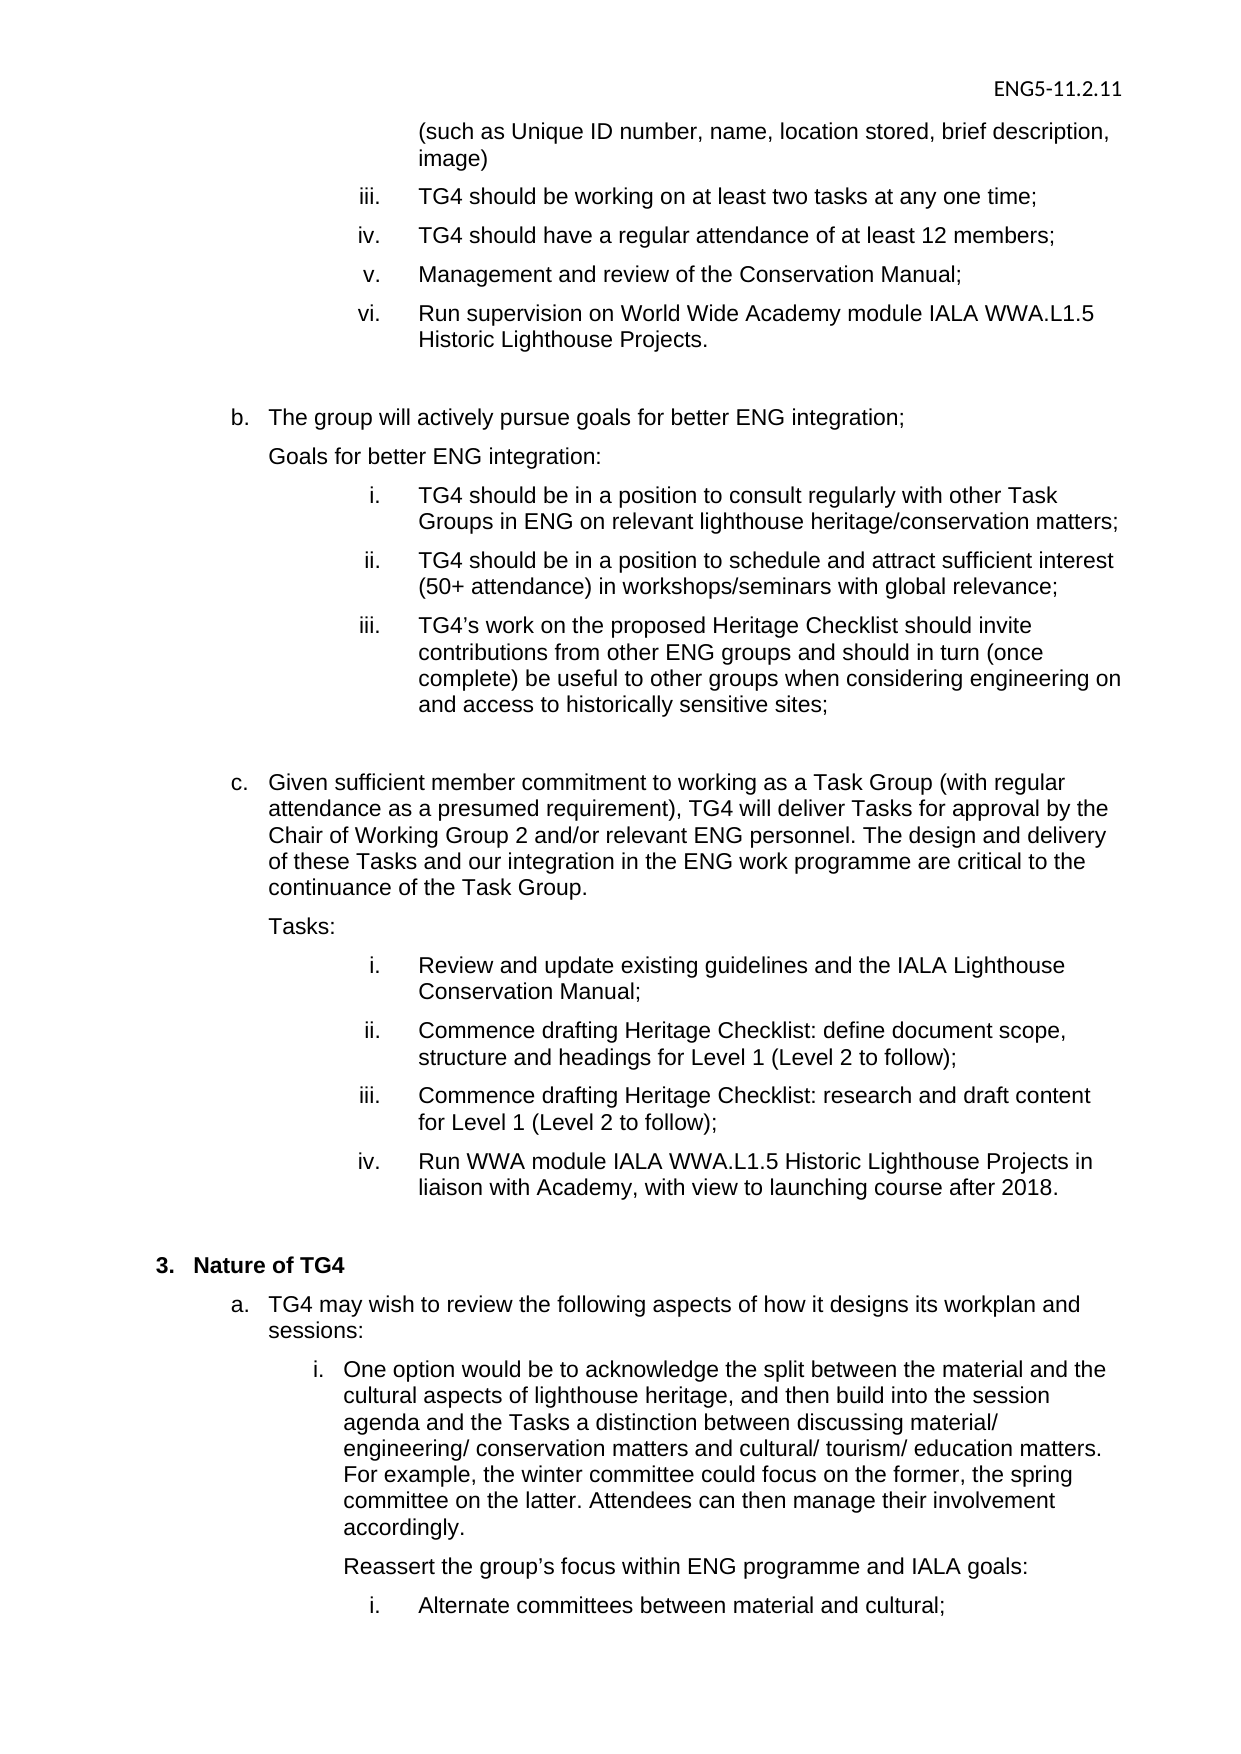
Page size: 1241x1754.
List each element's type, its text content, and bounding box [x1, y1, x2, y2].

list Tasks: [268, 913, 1122, 939]
list Commence drafting Heritage Checklist: research and draft content for Level 1 (Level 2 to follow); [381, 1082, 1122, 1135]
list The group will actively pursue goals for better ENG integration; [231, 404, 1122, 430]
list Nature of TG4 [156, 1252, 1122, 1278]
list Run supervision on World Wide Academy module IALA WWA.L1.5 Historic Lighthouse Projects. [381, 300, 1122, 353]
list TG4 should be in a position to consult regularly with other Task Groups in ENG on relevant lighthouse heritage/conservation matters; [381, 482, 1122, 534]
list Commence drafting Heritage Checklist: define document scope, structure and headings for Level 1 (Level 2 to follow); [381, 1017, 1122, 1070]
list Given sufficient member commitment to working as a Task Group (with regular attendance as a presumed requirement), TG4 will deliver Tasks for approval by the Chair of Working Group 2 and/or relevant ENG personnel. The design and delivery of these Tasks and our integration in the ENG work programme are critical to the continuance of the Task Group. [231, 769, 1122, 901]
list TG4 should be in a position to schedule and attract sufficient interest (50+ attendance) in workshops/seminars with global relevance; [381, 547, 1122, 599]
list Run WWA module IALA WWA.L1.5 Historic Lighthouse Projects in liaison with Academy, with view to launching course after 2018. [381, 1148, 1122, 1200]
list TG4 should be working on at least two tasks at any one time; [381, 183, 1122, 210]
list Review and update existing guidelines and the IALA Lighthouse Conservation Manual; [381, 952, 1122, 1005]
list TG4’s work on the proposed Heritage Checklist should invite contributions from other ENG groups and should in turn (once complete) be useful to other groups when considering engineering on and access to historically sensitive sites; [381, 612, 1122, 717]
text Goals for better ENG integration: [268, 443, 1122, 469]
list TG4 may wish to review the following aspects of how it designs its workplan and sessions: [231, 1291, 1122, 1343]
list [381, 118, 1122, 171]
list Reassert the group’s focus within ENG programme and IALA goals: [343, 1553, 1122, 1579]
list One option would be to acknowledge the split between the material and the cultural aspects of lighthouse heritage, and then build into the session agenda and the Tasks a distinction between discussing material/ engineering/ conservation matters and cultural/ tourism/ education matters. For example, the winter committee could focus on the former, the spring committee on the latter. Attendees can then manage their involvement accordingly. [324, 1356, 1122, 1540]
list Management and review of the Conservation Manual; [381, 261, 1122, 287]
list Alternate committees between material and cultural; [381, 1592, 1122, 1618]
list TG4 should have a regular attendance of at least 12 members; [381, 222, 1122, 248]
